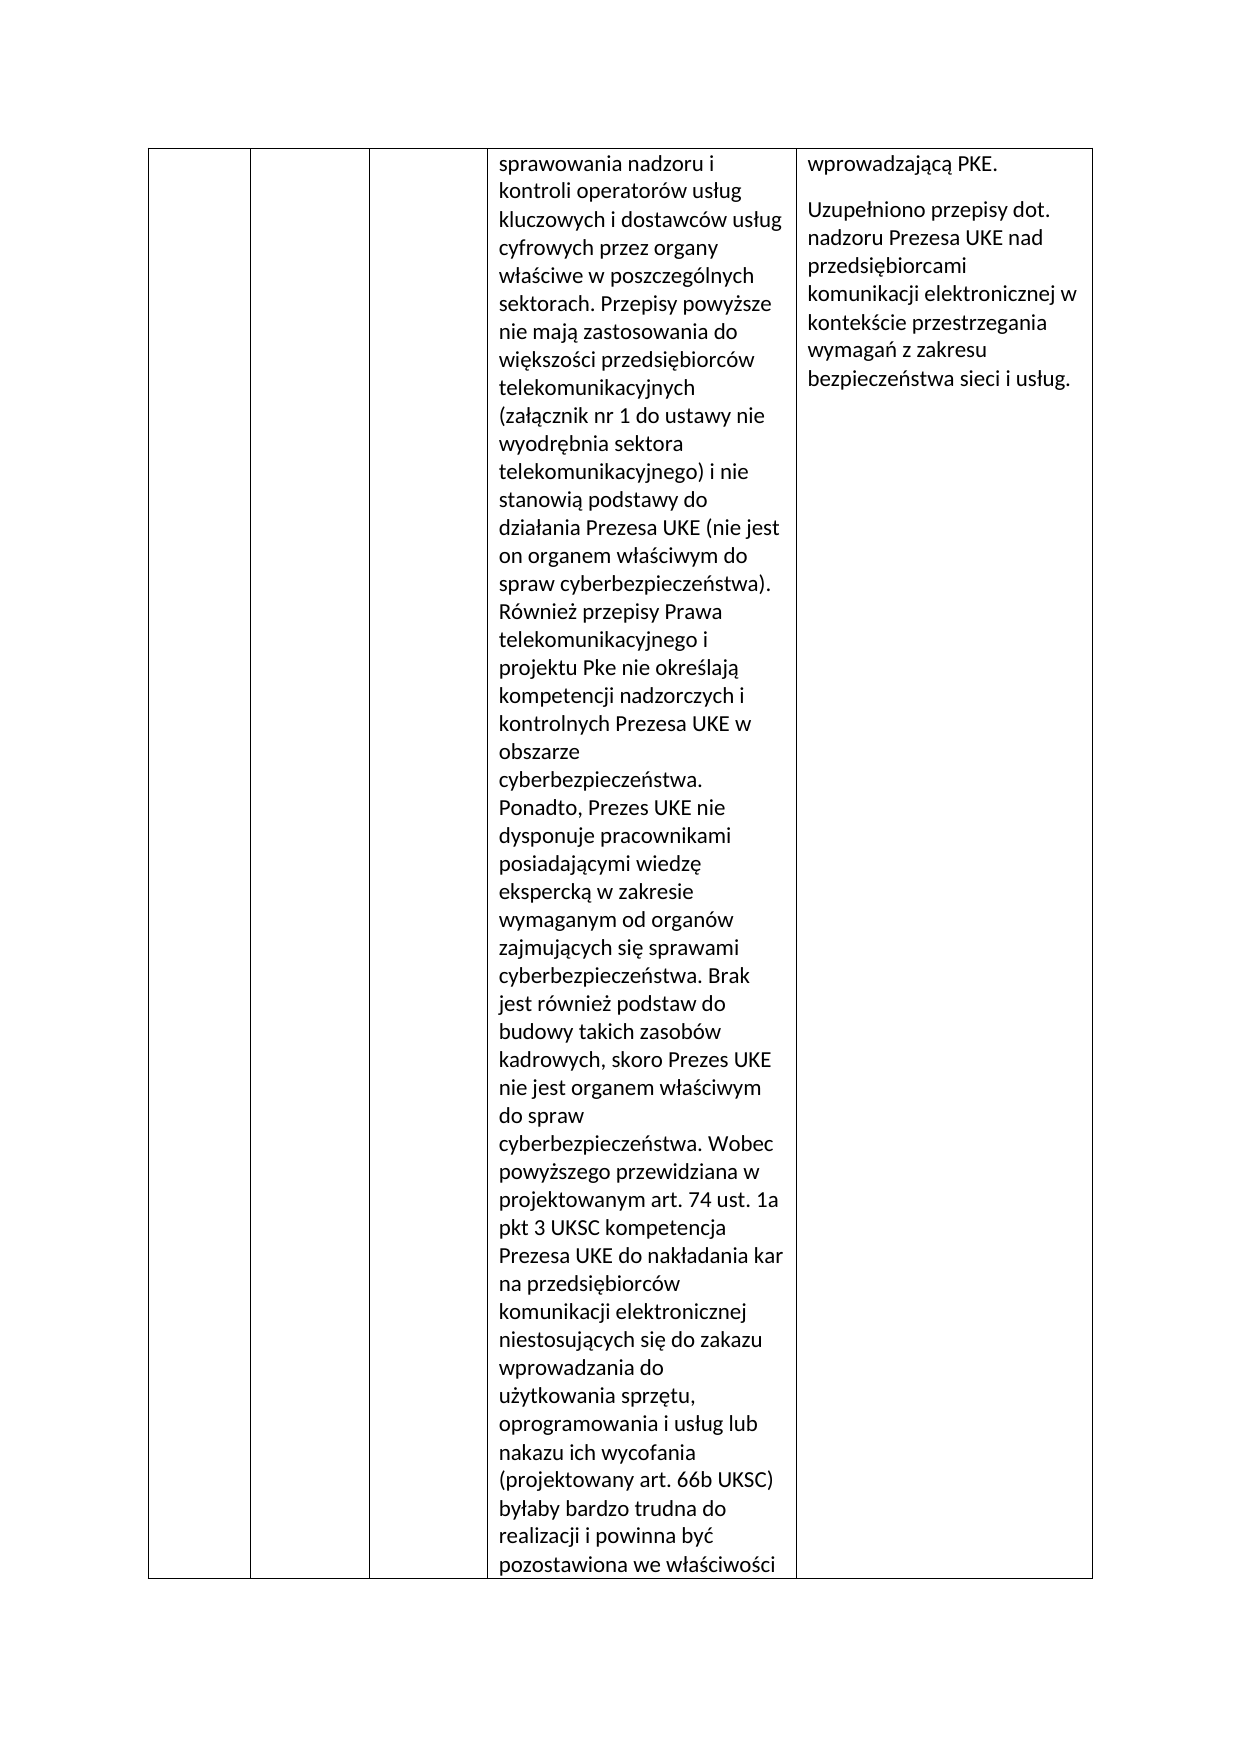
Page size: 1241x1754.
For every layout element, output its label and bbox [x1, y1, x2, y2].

table_cell [149, 149, 250, 1578]
table_cell [370, 149, 487, 1578]
table_cell [251, 149, 369, 1578]
table_cell [488, 149, 796, 1578]
table_cell [797, 149, 1092, 1578]
